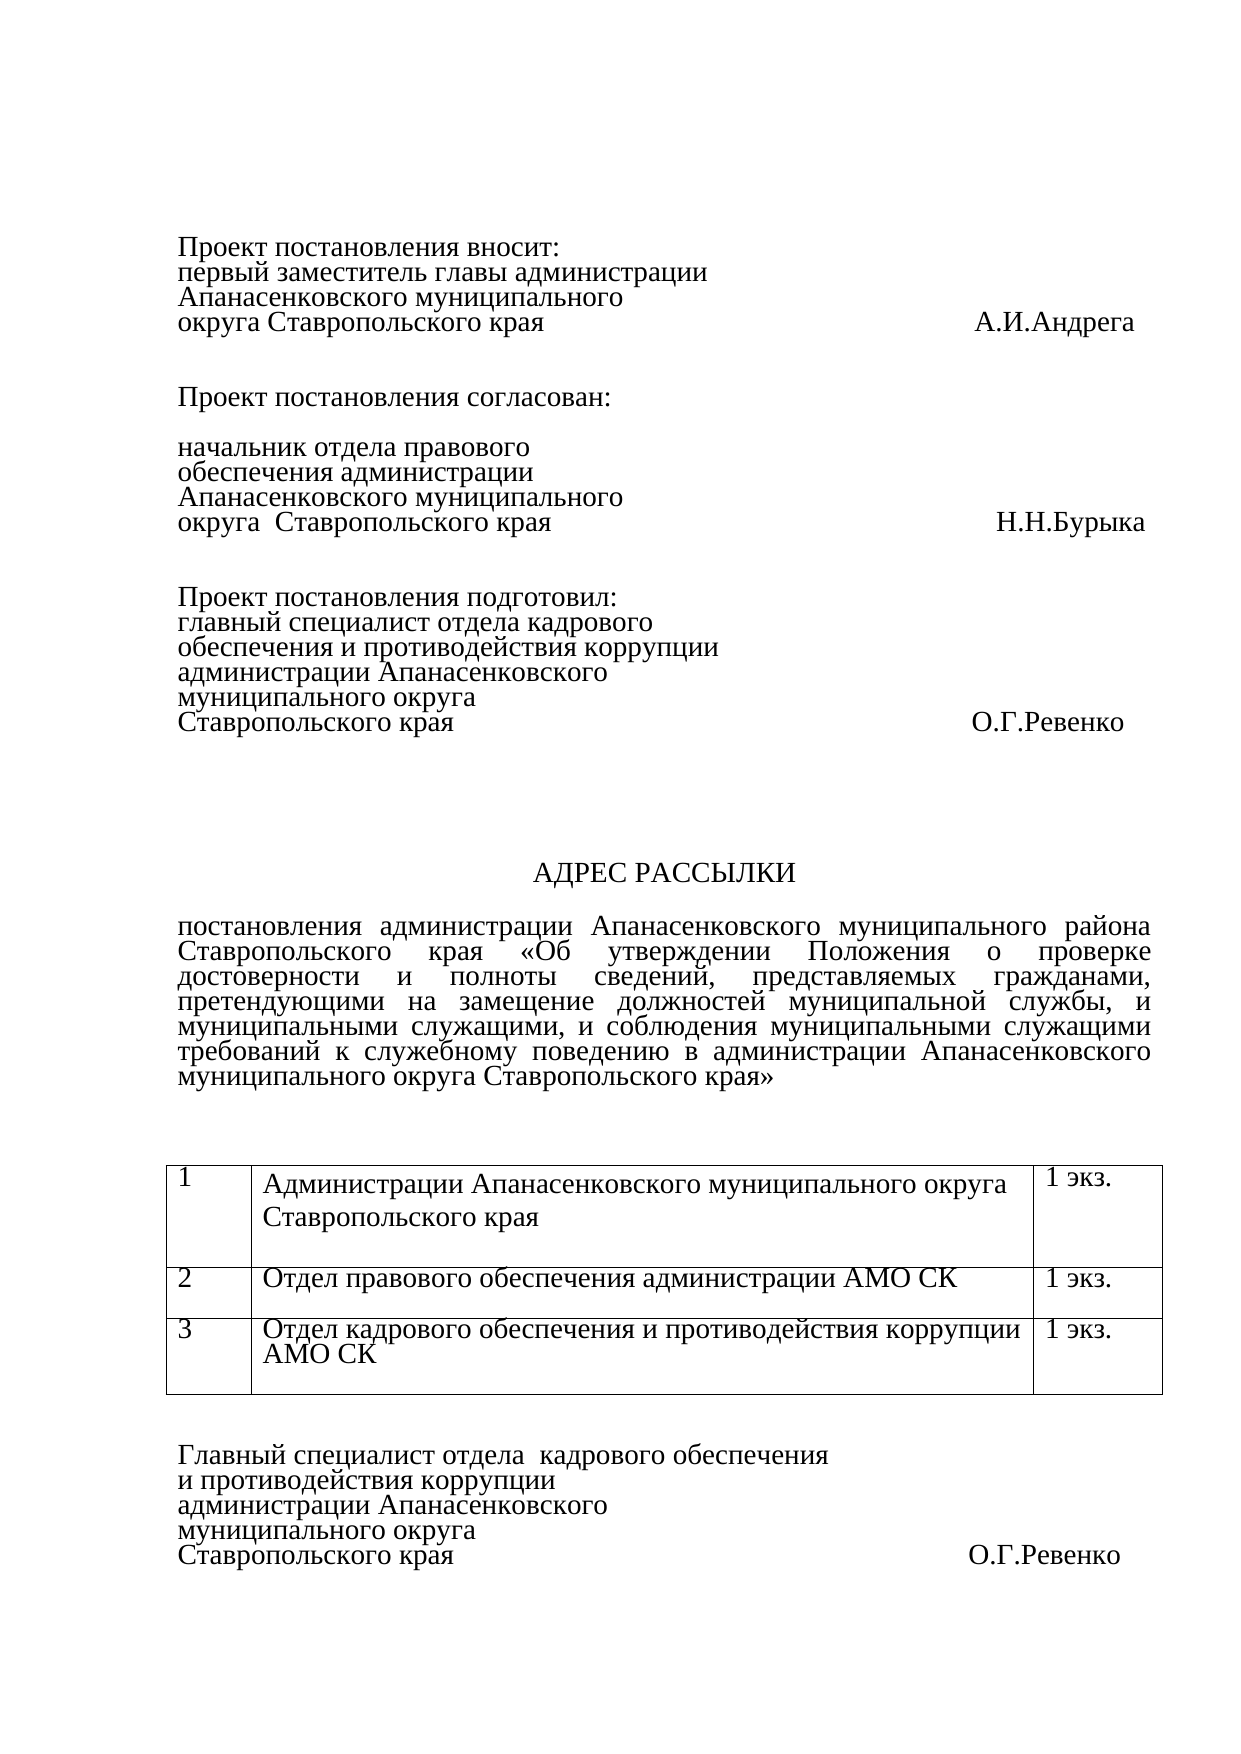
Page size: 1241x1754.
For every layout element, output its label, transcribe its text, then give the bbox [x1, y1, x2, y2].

text администрации Апанасенковского [177, 662, 1152, 687]
table_cell 1 экз. [1034, 1319, 1162, 1394]
text постановления администрации Апанасенковского муниципального района Ставропольского края «Об утверждении Положения о проверке достоверности и полноты сведений, представляемых гражданами, претендующими на замещение должностей муниципальной службы, и муниципальными служащими, и соблюдения муниципальными служащими требований к служебному поведению в администрации Апанасенковского муниципального округа Ставропольского края» [177, 915, 1152, 1090]
text Проект постановления согласован: [177, 387, 1152, 412]
table_cell 1 экз. [1034, 1268, 1162, 1318]
text муниципального округа [177, 1520, 1152, 1545]
text Ставропольского края О.Г.Ревенко [177, 712, 1152, 737]
text главный специалист отдела кадрового [177, 612, 1152, 637]
text обеспечения администрации [177, 462, 1152, 487]
text Главный специалист отдела кадрового обеспечения [177, 1445, 1152, 1470]
text Апанасенковского муниципального [177, 287, 1152, 312]
text Ставропольского края О.Г.Ревенко [177, 1545, 1152, 1570]
table_cell Отдел кадрового обеспечения и противодействия коррупции АМО СК [252, 1319, 1033, 1394]
text Проект постановления подготовил: [177, 587, 1152, 612]
table_header Администрации Апанасенковского муниципального округа Ставропольского края [252, 1166, 1033, 1267]
table_header 1 экз. [1034, 1166, 1162, 1267]
text и противодействия коррупции [177, 1470, 1152, 1495]
table_header 1 [167, 1166, 251, 1267]
text округа Ставропольского края А.И.Андрега [177, 312, 1152, 337]
table_cell Отдел правового обеспечения администрации АМО СК [252, 1268, 1033, 1318]
text обеспечения и противодействия коррупции [177, 637, 1152, 662]
table_cell 2 [167, 1268, 251, 1318]
text первый заместитель главы администрации [177, 262, 1152, 287]
text администрации Апанасенковского [177, 1495, 1152, 1520]
text начальник отдела правового [177, 437, 1152, 462]
text АДРЕС РАССЫЛКИ [177, 856, 1152, 889]
text муниципального округа [177, 687, 1152, 712]
table_cell 3 [167, 1319, 251, 1394]
text Апанасенковского муниципального [177, 487, 1152, 512]
text округа Ставропольского края Н.Н.Бурыка [177, 512, 1152, 537]
text Проект постановления вносит: [177, 237, 1152, 262]
